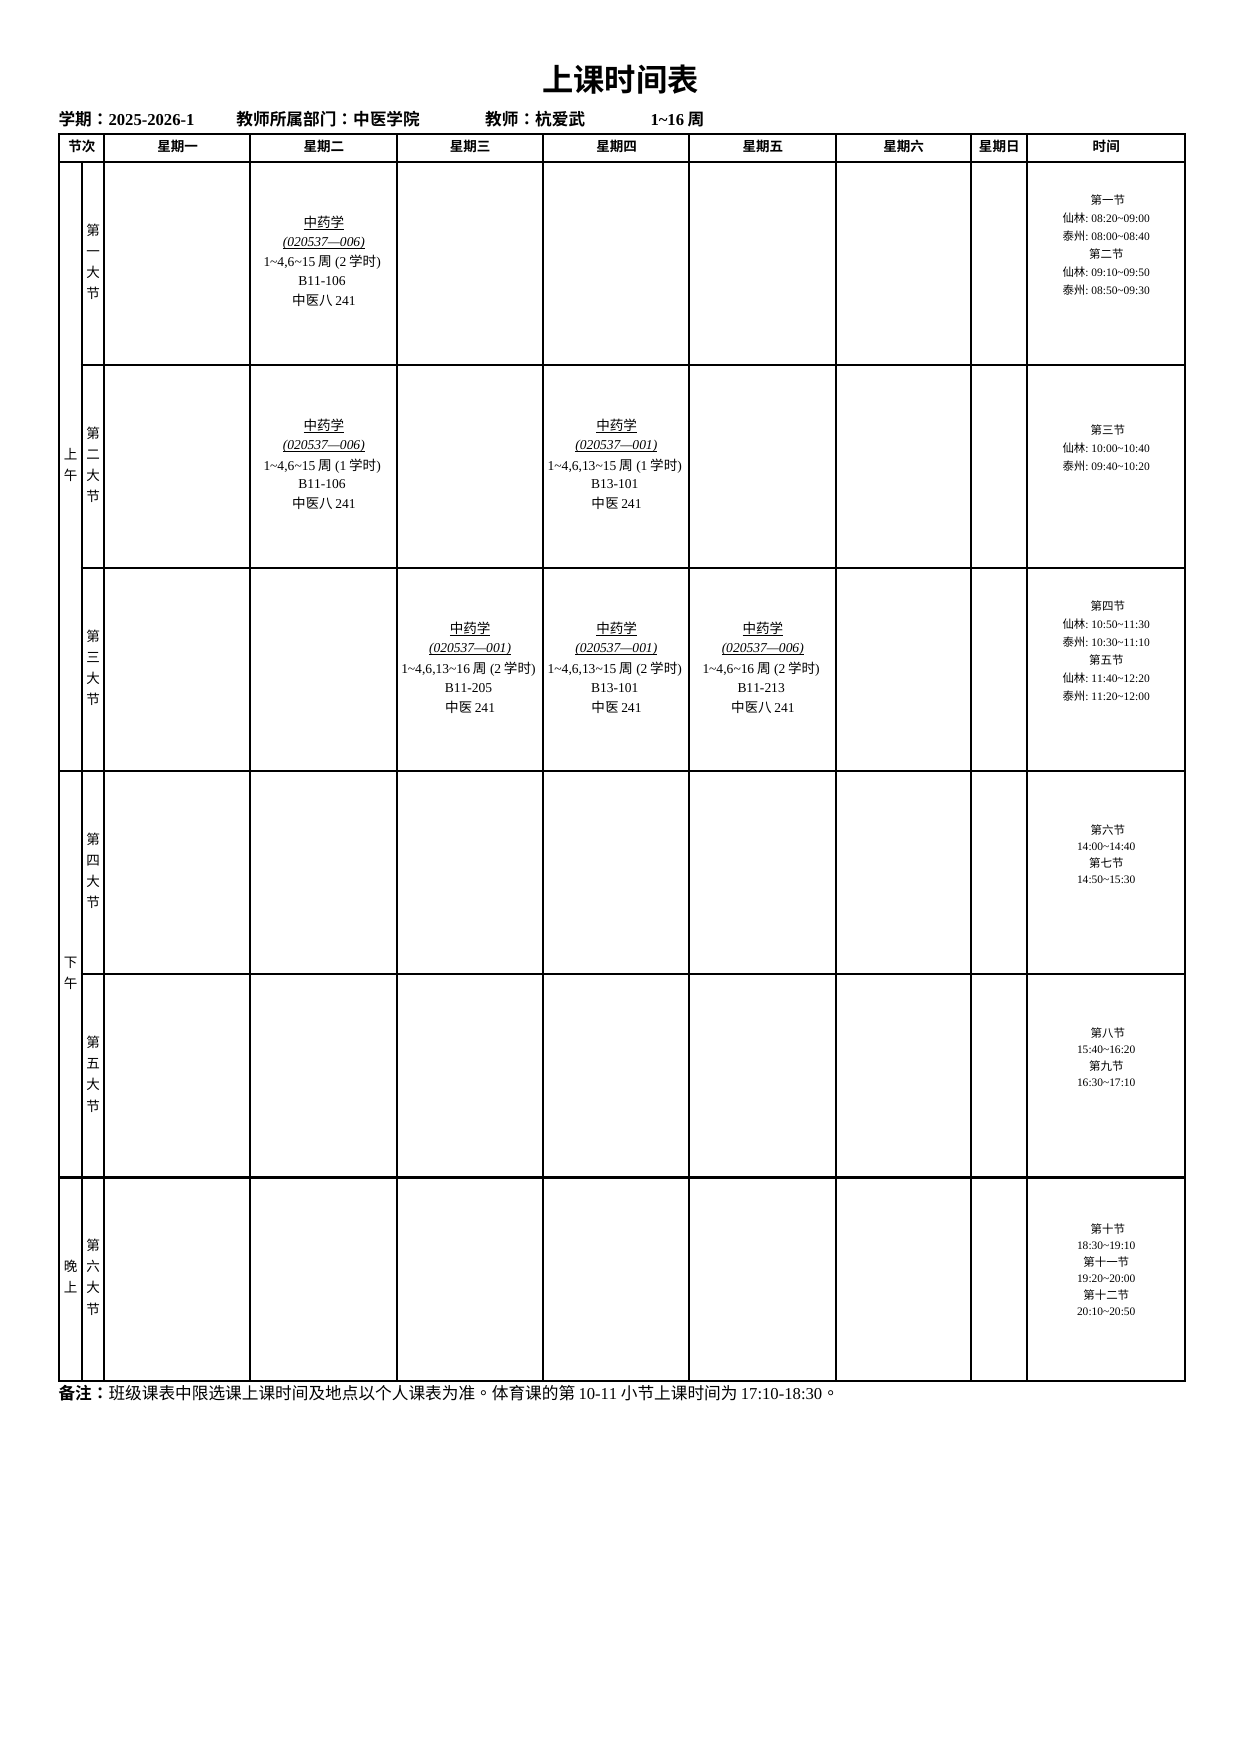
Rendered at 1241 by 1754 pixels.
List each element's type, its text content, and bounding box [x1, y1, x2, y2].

text 上课时间表 [58, 58, 1182, 101]
table_cell 中药学 (020537—001) 1~4,6,13~16周 (2学时) B11-205 中医241 [398, 569, 542, 770]
table_cell 第三大节 [83, 569, 103, 770]
table_header 节次 [60, 135, 103, 161]
table_header 星期三 [398, 135, 542, 161]
table_cell [544, 772, 688, 973]
table_cell 中药学 (020537—006) 1~4,6~15周 (1学时) B11-106 中医八241 [251, 366, 396, 567]
table_cell [837, 1179, 970, 1379]
table_cell 第一节 仙林: 08:20~09:00 泰州: 08:00~08:40 第二节 仙林: 09:10~09:50 泰州: 08:50~09:30 [1028, 163, 1184, 364]
table_cell 第三节 仙林: 10:00~10:40 泰州: 09:40~10:20 [1028, 366, 1184, 567]
table_cell [544, 1179, 688, 1379]
table_cell [105, 366, 249, 567]
table_cell 中药学 (020537—006) 1~4,6~15周 (2学时) B11-106 中医八241 [251, 163, 396, 364]
table_cell 第六节 14:00~14:40 第七节 14:50~15:30 [1028, 772, 1184, 973]
table_cell [972, 1179, 1026, 1379]
table_cell 晚上 [60, 1179, 81, 1379]
table_cell [105, 163, 249, 364]
table_cell 中药学 (020537—001) 1~4,6,13~15周 (2学时) B13-101 中医241 [544, 569, 688, 770]
table_header 星期六 [837, 135, 970, 161]
table_cell [837, 975, 970, 1176]
table_cell [972, 772, 1026, 973]
table_cell [837, 772, 970, 973]
table_cell [544, 163, 688, 364]
table_cell [251, 1179, 396, 1379]
table_cell 上午 [60, 163, 81, 770]
table_cell [398, 1179, 542, 1379]
table_cell [398, 163, 542, 364]
table_cell [398, 366, 542, 567]
table_cell [972, 975, 1026, 1176]
table_cell [105, 1179, 249, 1379]
table_header 时间 [1028, 135, 1184, 161]
table_cell [972, 163, 1026, 364]
table_cell 第六大节 [83, 1179, 103, 1379]
table_cell [972, 569, 1026, 770]
table_cell 第五大节 [83, 975, 103, 1176]
table_header 星期一 [105, 135, 249, 161]
table_cell 第一大节 [83, 163, 103, 364]
table_cell [837, 569, 970, 770]
text 备注：班级课表中限选课上课时间及地点以个人课表为准。体育课的第10-11小节上课时间为17:10-18:30。 [58, 1382, 1182, 1404]
table_header 星期四 [544, 135, 688, 161]
table_cell [251, 975, 396, 1176]
table_cell [690, 366, 835, 567]
table_header 星期二 [251, 135, 396, 161]
text 学期：2025-2026-1 教师所属部门：中医学院 教师：杭爱武 1~16周 [58, 107, 1182, 130]
table_cell [837, 366, 970, 567]
table_cell 第八节 15:40~16:20 第九节 16:30~17:10 [1028, 975, 1184, 1176]
table_cell 第十节 18:30~19:10 第十一节 19:20~20:00 第十二节 20:10~20:50 [1028, 1179, 1184, 1379]
table_cell [105, 975, 249, 1176]
table_cell [690, 772, 835, 973]
table_header 星期五 [690, 135, 835, 161]
table_cell [690, 163, 835, 364]
table_cell 中药学 (020537—001) 1~4,6,13~15周 (1学时) B13-101 中医241 [544, 366, 688, 567]
table_cell 第四节 仙林: 10:50~11:30 泰州: 10:30~11:10 第五节 仙林: 11:40~12:20 泰州: 11:20~12:00 [1028, 569, 1184, 770]
table_cell [398, 975, 542, 1176]
table_cell 第二大节 [83, 366, 103, 567]
table_cell [105, 772, 249, 973]
table_cell 下午 [60, 772, 81, 1176]
table_cell [972, 366, 1026, 567]
table_cell [251, 772, 396, 973]
table_cell [544, 975, 688, 1176]
table_header 星期日 [972, 135, 1026, 161]
table_cell [251, 569, 396, 770]
table_cell [398, 772, 542, 973]
table_cell 第四大节 [83, 772, 103, 973]
table_cell [690, 1179, 835, 1379]
table_cell 中药学 (020537—006) 1~4,6~16周 (2学时) B11-213 中医八241 [690, 569, 835, 770]
table_cell [105, 569, 249, 770]
table_cell [690, 975, 835, 1176]
table_cell [837, 163, 970, 364]
